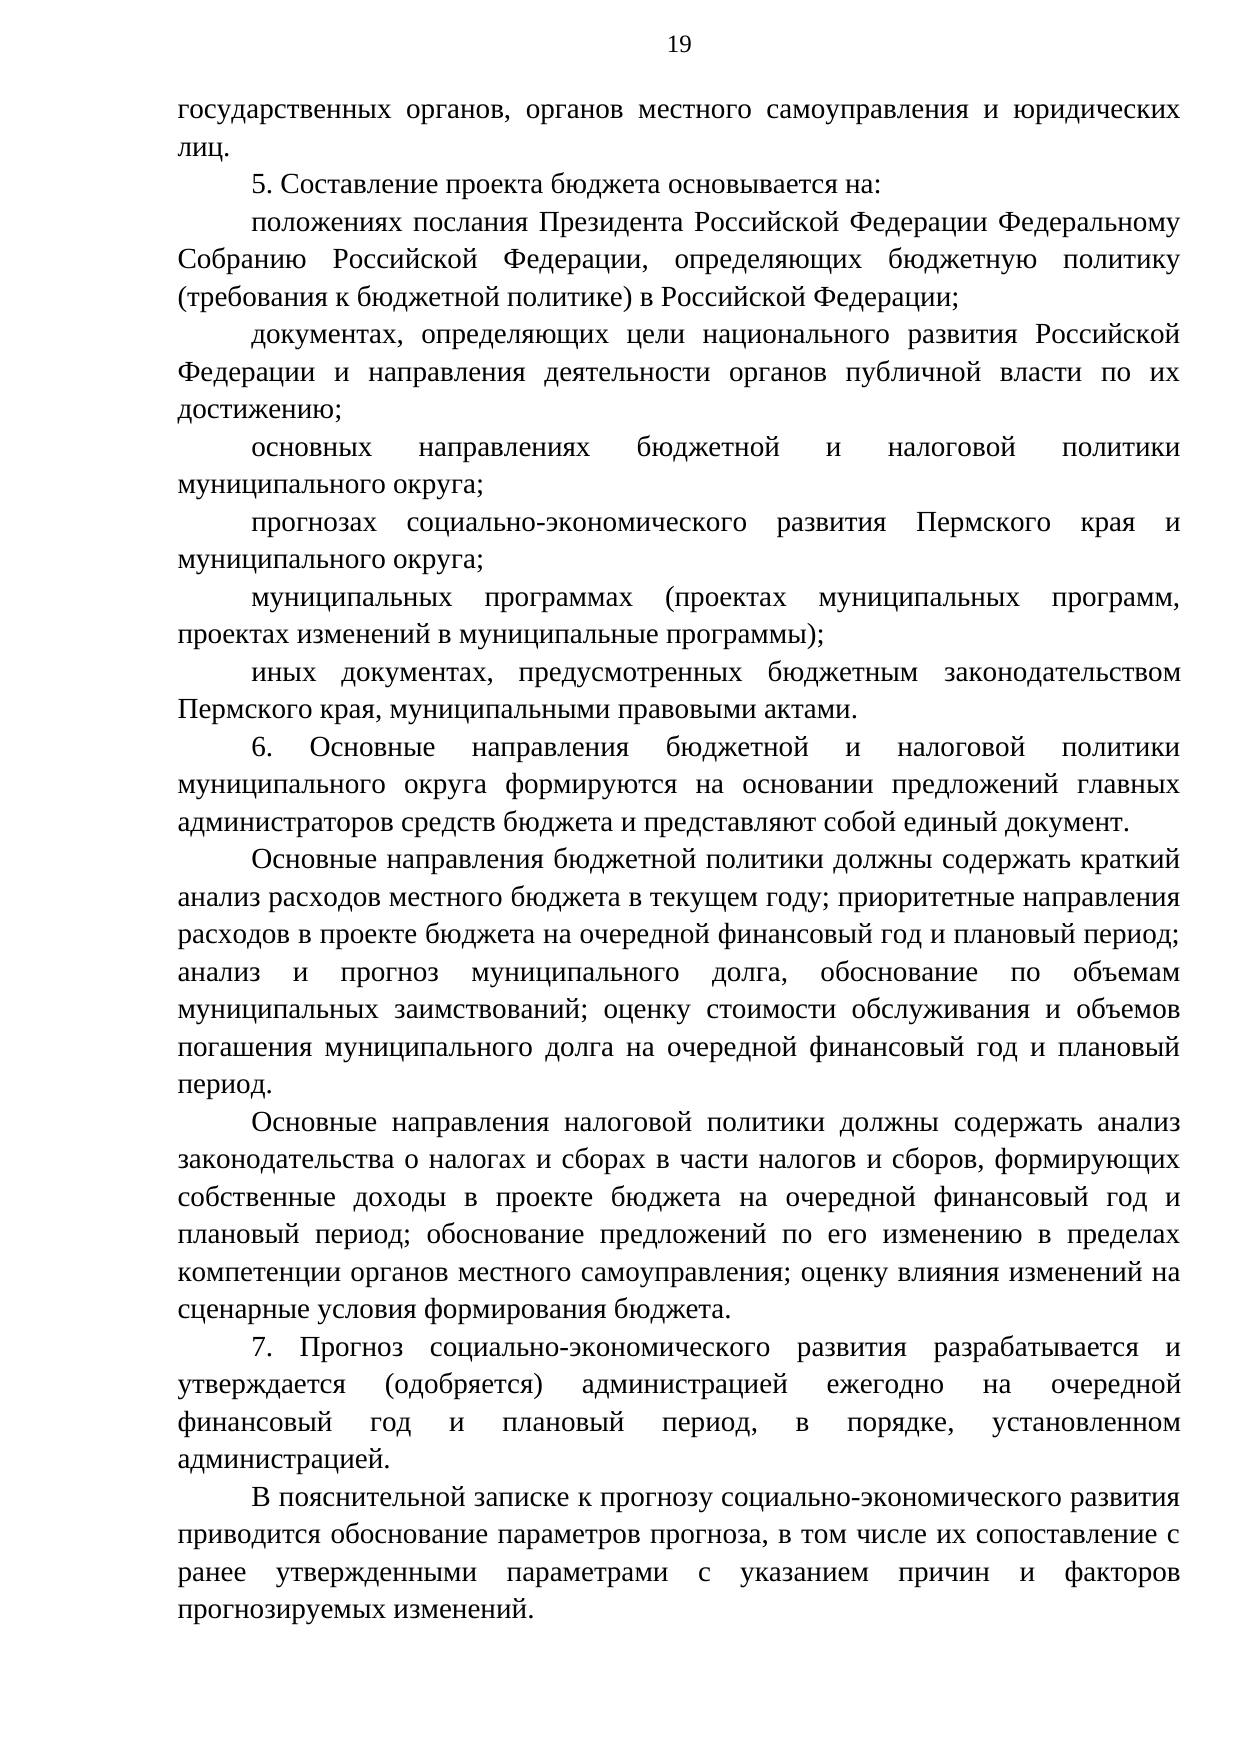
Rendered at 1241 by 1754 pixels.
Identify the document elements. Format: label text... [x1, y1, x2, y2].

text положениях послания Президента Российской Федерации Федеральному Собранию Российской Федерации, определяющих бюджетную политику (требования к бюджетной политике) в Российской Федерации; [177, 201, 1181, 314]
text иных документах, предусмотренных бюджетным законодательством Пермского края, муниципальными правовыми актами. [177, 651, 1181, 726]
text 5. Составление проекта бюджета основывается на: [177, 164, 1181, 201]
text прогнозах социально-экономического развития Пермского края и муниципального округа; [177, 501, 1181, 576]
text Основные направления бюджетной политики должны содержать краткий анализ расходов местного бюджета в текущем году; приоритетные направления расходов в проекте бюджета на очередной финансовый год и плановый период; анализ и прогноз муниципального долга, обоснование по объемам муниципальных заимствований; оценку стоимости обслуживания и объемов погашения муниципального долга на очередной финансовый год и плановый период. [177, 839, 1181, 1101]
text Основные направления налоговой политики должны содержать анализ законодательства о налогах и сборах в части налогов и сборов, формирующих собственные доходы в проекте бюджета на очередной финансовый год и плановый период; обоснование предложений по его изменению в пределах компетенции органов местного самоуправления; оценку влияния изменений на сценарные условия формирования бюджета. [177, 1101, 1181, 1326]
text документах, определяющих цели национального развития Российской Федерации и направления деятельности органов публичной власти по их достижению; [177, 314, 1181, 426]
text 7. Прогноз социально-экономического развития разрабатывается и утверждается (одобряется) администрацией ежегодно на очередной финансовый год и плановый период, в порядке, установленном администрацией. [177, 1326, 1181, 1476]
text основных направлениях бюджетной и налоговой политики муниципального округа; [177, 426, 1181, 501]
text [177, 89, 1181, 164]
text В пояснительной записке к прогнозу социально-экономического развития приводится обоснование параметров прогноза, в том числе их сопоставление с ранее утвержденными параметрами с указанием причин и факторов прогнозируемых изменений. [177, 1476, 1181, 1626]
text муниципальных программах (проектах муниципальных программ, проектах изменений в муниципальные программы); [177, 576, 1181, 651]
text 6. Основные направления бюджетной и налоговой политики муниципального округа формируются на основании предложений главных администраторов средств бюджета и представляют собой единый документ. [177, 726, 1181, 839]
